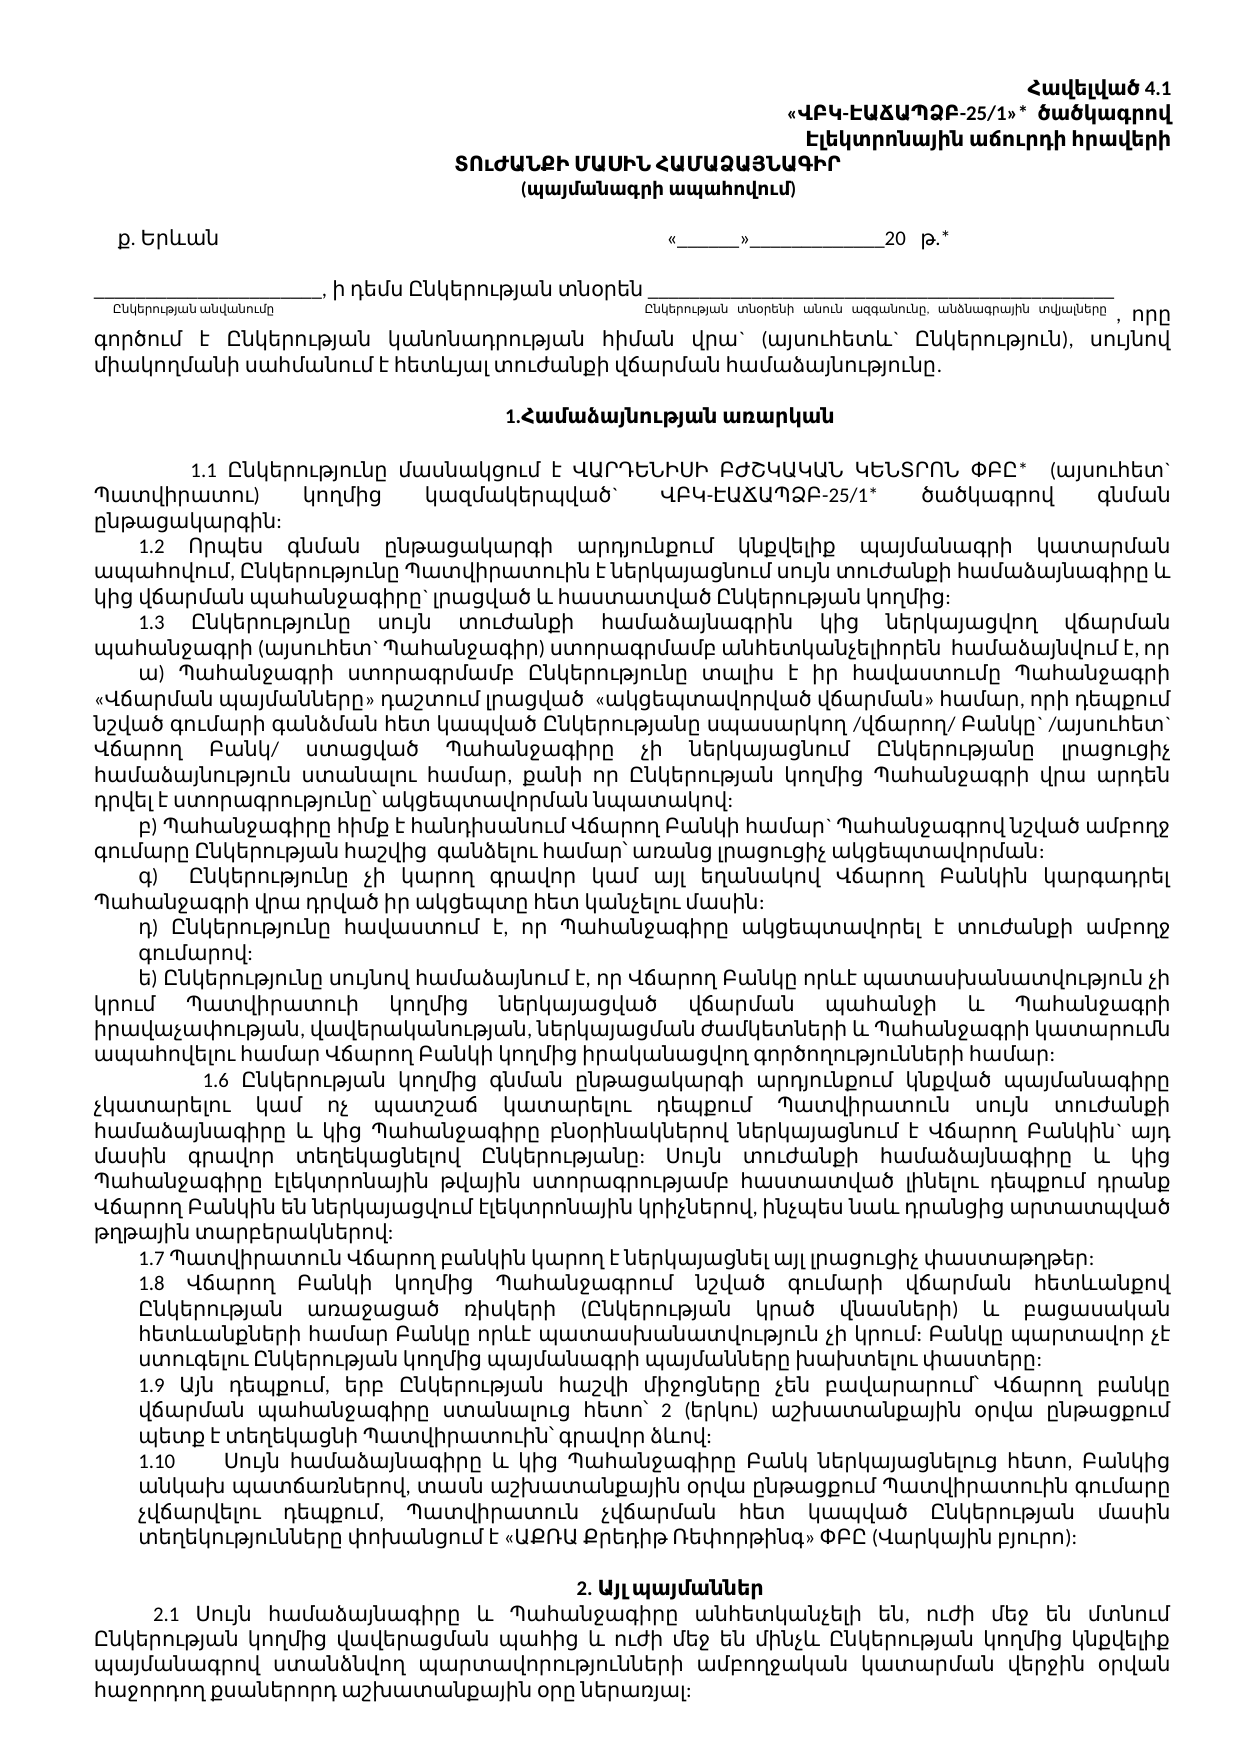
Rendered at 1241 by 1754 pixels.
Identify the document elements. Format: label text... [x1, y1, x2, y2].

text 1.1 Ընկերությունը մասնակցում է ՎԱՐԴԵՆԻՍԻ ԲԺՇԿԱԿԱՆ ԿԵՆՏՐՈՆ ՓԲԸ* (այսուհետ` Պատվիրատու) կողմից կազմակերպված` ՎԲԿ-ԷԱՃԱՊՁԲ-25/1* ծածկագրով գնման ընթացակարգին: [94, 457, 1171, 533]
text Հավելված 4.1 [94, 75, 1171, 100]
text 1.2 Որպես գնման ընթացակարգի արդյունքում կնքվելիք պայմանագրի կատարման ապահովում, Ընկերությունը Պատվիրատուին է ներկայացնում սույն տուժանքի համաձայնագիրը և կից վճարման պահանջագիրը` լրացված և հաստատված Ընկերության կողմից: [94, 533, 1171, 609]
text 2. Այլ պայմաններ [169, 1575, 1171, 1601]
text Էլեկտրոնային աճուրդի հրավերի [94, 126, 1171, 151]
text 1.10 Սույն համաձայնագիրը և կից Պահանջագիրը Բանկ ներկայացնելուց հետո, Բանկից անկախ պատճառներով, տասն աշխատանքային օրվա ընթացքում Պատվիրատուին գումարը չվճարվելու դեպքում, Պատվիրատուն չվճարման հետ կապված Ընկերության մասին տեղեկությունները փոխանցում է «ԱՔՌԱ Քրեդիթ Ռեփորթինգ» ՓԲԸ (Վարկային բյուրո): [138, 1448, 1171, 1550]
text (պայմանագրի ապահովում) [94, 177, 1171, 199]
text դ) Ընկերությունը հավաստում է, որ Պահանջագիրը ակցեպտավորել է տուժանքի ամբողջ գումարով: [138, 914, 1171, 965]
text ա) Պահանջագրի ստորագրմամբ Ընկերությունը տալիս է իր հավաստումը Պահանջագրի «Վճարման պայմանները» դաշտում լրացված «ակցեպտավորված վճարման» համար, որի դեպքում նշված գումարի գանձման հետ կապված Ընկերությանը սպասարկող /վճարող/ Բանկը` /այսուհետ` Վճարող Բանկ/ ստացված Պահանջագիրը չի ներկայացնում Ընկերությանը լրացուցիչ համաձայնություն ստանալու համար, քանի որ Ընկերության կողմից Պահանջագրի վրա արդեն դրվել է ստորագրությունը՝ ակցեպտավորման նպատակով: [94, 660, 1171, 813]
text ______________________, ի դեմս Ընկերության տնօրեն _____________________________________________ [94, 276, 1171, 301]
text 1.Համաձայնության առարկան [169, 403, 1171, 428]
text 1.3 Ընկերությունը սույն տուժանքի համաձայնագրին կից ներկայացվող վճարման պահանջագրի (այսուհետ` Պահանջագիր) ստորագրմամբ անհետկանչելիորեն համաձայնվում է, որ [94, 609, 1171, 660]
text 1.6 Ընկերության կողմից գնման ընթացակարգի արդյունքում կնքված պայմանագիրը չկատարելու կամ ոչ պատշաճ կատարելու դեպքում Պատվիրատուն սույն տուժանքի համաձայնագիրը և կից Պահանջագիրը բնօրինակներով ներկայացնում է Վճարող Բանկին` այդ մասին գրավոր տեղեկացնելով Ընկերությանը: Սույն տուժանքի համաձայնագիրը և կից Պահանջագիրը էլեկտրոնային թվային ստորագրությամբ հաստատված լինելու դեպքում դրանք Վճարող Բանկին են ներկայացվում էլեկտրոնային կրիչներով, ինչպես նաև դրանցից արտատպված թղթային տարբերակներով: [94, 1067, 1171, 1245]
text 1.9 Այն դեպքում, երբ Ընկերության հաշվի միջոցները չեն բավարարում՝ Վճարող բանկը վճարման պահանջագիրը ստանալուց հետո՝ 2 (երկու) աշխատանքային օրվա ընթացքում պետք է տեղեկացնի Պատվիրատուին՝ գրավոր ձևով: [138, 1372, 1171, 1448]
text ե) Ընկերությունը սույնով համաձայնում է, որ Վճարող Բանկը որևէ պատասխանատվություն չի կրում Պատվիրատուի կողմից ներկայացված վճարման պահանջի և Պահանջագրի իրավաչափության, վավերականության, ներկայացման ժամկետների և Պահանջագրի կատարումն ապահովելու համար Վճարող Բանկի կողմից իրականացվող գործողությունների համար: [94, 965, 1171, 1067]
text գ) Ընկերությունը չի կարող գրավոր կամ այլ եղանակով Վճարող Բանկին կարգադրել Պահանջագրի վրա դրված իր ակցեպտը հետ կանչելու մասին: [94, 864, 1171, 914]
text ք. Երևան «______»_____________20 թ.* [94, 225, 1171, 250]
text 1.7 Պատվիրատուն Վճարող բանկին կարող է ներկայացնել այլ լրացուցիչ փաստաթղթեր: [138, 1245, 1171, 1270]
text «ՎԲԿ-ԷԱՃԱՊՁԲ-25/1»* ծածկագրով [94, 100, 1171, 126]
text ՏՈւԺԱՆՔԻ ՄԱՍԻՆ ՀԱՄԱՁԱՅՆԱԳԻՐ [94, 151, 1171, 177]
text 2.1 Սույն համաձայնագիրը և Պահանջագիրը անհետկանչելի են, ուժի մեջ են մտնում Ընկերության կողմից վավերացման պահից և ուժի մեջ են մինչև Ընկերության կողմից կնքվելիք պայմանագրով ստանձնվող պարտավորությունների ամբողջական կատարման վերջին օրվան հաջորդող քսաներորդ աշխատանքային օրը ներառյալ: [94, 1601, 1171, 1702]
text բ) Պահանջագիրը հիմք է հանդիսանում Վճարող Բանկի համար` Պահանջագրով նշված ամբողջ գումարը Ընկերության հաշվից գանձելու համար՝ առանց լրացուցիչ ակցեպտավորման: [94, 813, 1171, 864]
text Ընկերության անվանումը Ընկերության տնօրենի անուն ազգանունը, անձնագրային տվյալները , որը գործում է Ընկերության կանոնադրության հիման վրա` (այսուհետև` Ընկերություն), սույնով միակողմանի սահմանում է հետևյալ տուժանքի վճարման համաձայնությունը. [94, 301, 1171, 377]
text 1.8 Վճարող Բանկի կողմից Պահանջագրում նշված գումարի վճարման հետևանքով Ընկերության առաջացած ռիսկերի (Ընկերության կրած վնասների) և բացասական հետևանքների համար Բանկը որևէ պատասխանատվություն չի կրում: Բանկը պարտավոր չէ ստուգելու Ընկերության կողմից պայմանագրի պայմանները խախտելու փաստերը: [138, 1270, 1171, 1372]
